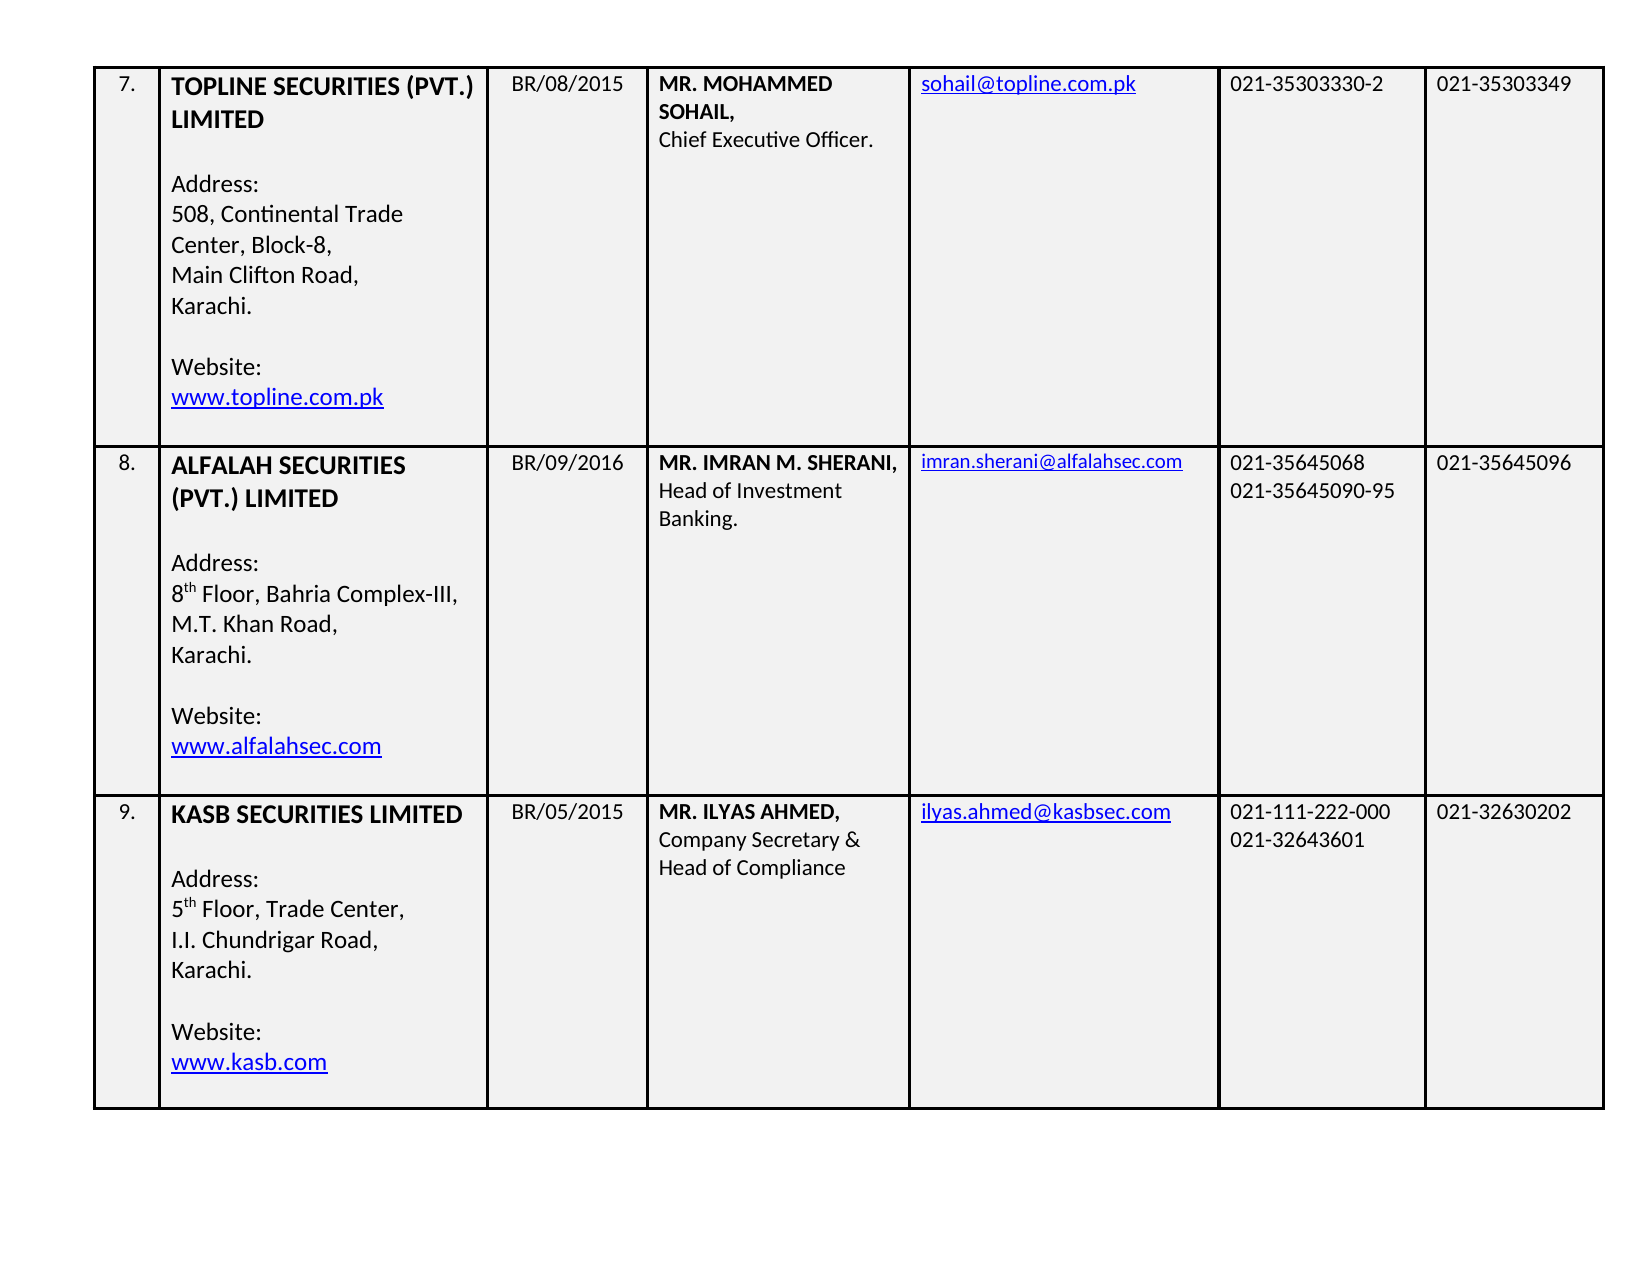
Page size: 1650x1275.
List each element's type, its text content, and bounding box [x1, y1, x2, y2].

table_cell BR/08/2015 [489, 69, 646, 445]
table_cell TOPLINE SECURITIES (PVT.) LIMITED Address: 508, Continental Trade Center, Block-8, Main Clifton Road, Karachi. Website: www.topline.com.pk [161, 69, 486, 445]
table_cell MR. MOHAMMED SOHAIL, Chief Executive Officer. [649, 69, 908, 445]
table_cell 7. [96, 69, 158, 445]
table_cell sohail@topline.com.pk [911, 69, 1217, 445]
table_cell BR/05/2015 [489, 797, 646, 1107]
table_cell KASB SECURITIES LIMITED Address: 5th Floor, Trade Center, I.I. Chundrigar Road, Karachi. Website: www.kasb.com [161, 797, 486, 1107]
table_cell BR/09/2016 [489, 448, 646, 794]
table_cell ilyas.ahmed@kasbsec.com [911, 797, 1217, 1107]
table_cell 021-35303349 [1427, 69, 1602, 445]
table_cell MR. ILYAS AHMED, Company Secretary & Head of Compliance [649, 797, 908, 1107]
table_cell 8. [96, 448, 158, 794]
table_cell 021-35303330-2 [1221, 69, 1424, 445]
table_cell imran.sherani@alfalahsec.com [911, 448, 1217, 794]
table_cell 9. [96, 797, 158, 1107]
table_cell 021-35645096 [1427, 448, 1602, 794]
table_cell 021-35645068 021-35645090-95 [1221, 448, 1424, 794]
table_cell ALFALAH SECURITIES (PVT.) LIMITED Address: 8th Floor, Bahria Complex-III, M.T. Khan Road, Karachi. Website: www.alfalahsec.com [161, 448, 486, 794]
table_cell 021-32630202 [1427, 797, 1602, 1107]
table_cell 021-111-222-000 021-32643601 [1221, 797, 1424, 1107]
table_cell MR. IMRAN M. SHERANI, Head of Investment Banking. [649, 448, 908, 794]
